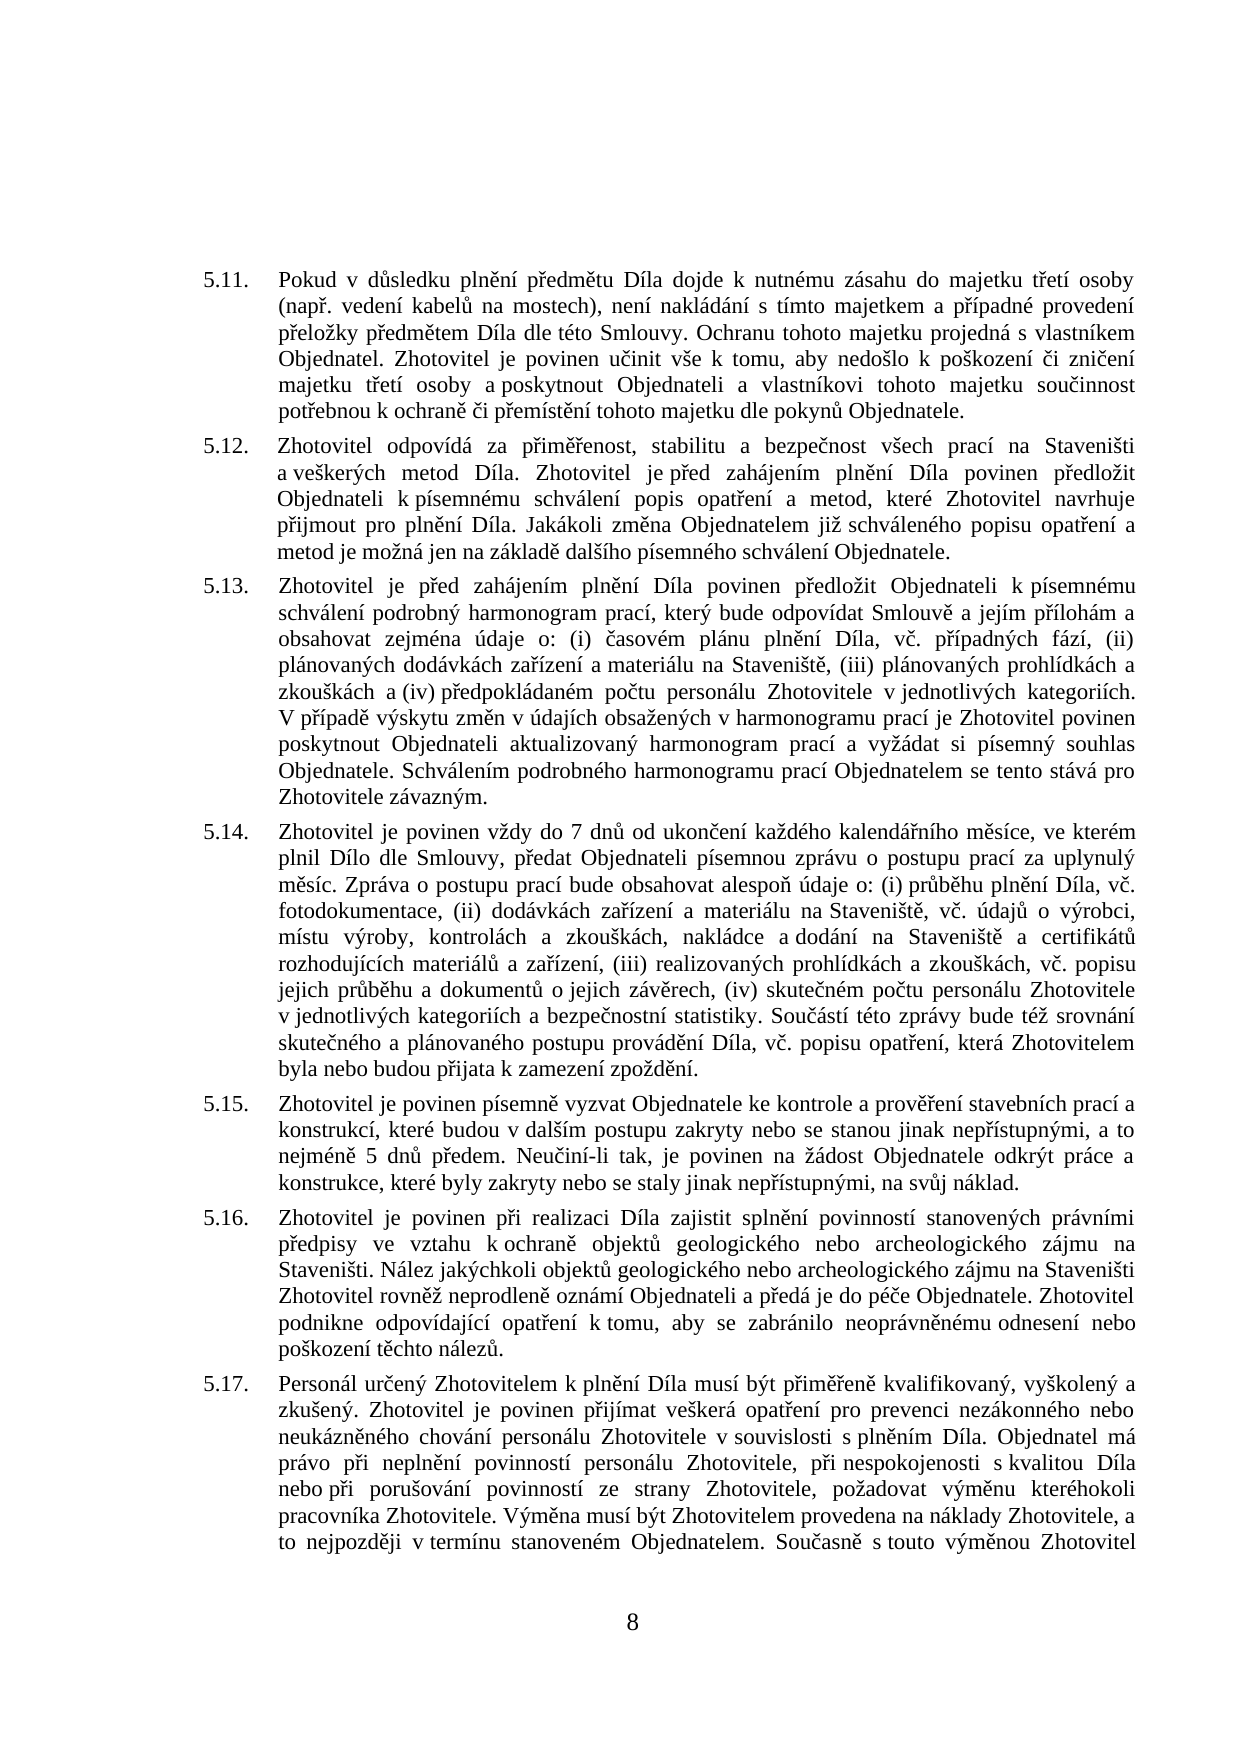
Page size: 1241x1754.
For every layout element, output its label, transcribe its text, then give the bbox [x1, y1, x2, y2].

text Zhotovitel je povinen při realizaci Díla zajistit splnění povinností stanovených právními předpisy ve vztahu k ochraně objektů geologického nebo archeologického zájmu na Staveništi. Nález jakýchkoli objektů geologického nebo archeologického zájmu na Staveništi Zhotovitel rovněž neprodleně oznámí Objednateli a předá je do péče Objednatele. Zhotovitel podnikne odpovídající opatření k tomu, aby se zabránilo neoprávněnému odnesení nebo poškození těchto nálezů. [203, 1203, 1136, 1362]
text Zhotovitel je před zahájením plnění Díla povinen předložit Objednateli k písemnému schválení podrobný harmonogram prací, který bude odpovídat Smlouvě a jejím přílohám a obsahovat zejména údaje o: (i) časovém plánu plnění Díla, vč. případných fází, (ii) plánovaných dodávkách zařízení a materiálu na Staveniště, (iii) plánovaných prohlídkách a zkouškách a (iv) předpokládaném počtu personálu Zhotovitele v jednotlivých kategoriích. V případě výskytu změn v údajích obsažených v harmonogramu prací je Zhotovitel povinen poskytnout Objednateli aktualizovaný harmonogram prací a vyžádat si písemný souhlas Objednatele. Schválením podrobného harmonogramu prací Objednatelem se tento stává pro Zhotovitele závazným. [203, 572, 1136, 809]
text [203, 1370, 1136, 1554]
text Pokud v důsledku plnění předmětu Díla dojde k nutnému zásahu do majetku třetí osoby (např. vedení kabelů na mostech), není nakládání s tímto majetkem a případné provedení přeložky předmětem Díla dle této Smlouvy. Ochranu tohoto majetku projedná s vlastníkem Objednatel. Zhotovitel je povinen učinit vše k tomu, aby nedošlo k poškození či zničení majetku třetí osoby a poskytnout Objednateli a vlastníkovi tohoto majetku součinnost potřebnou k ochraně či přemístění tohoto majetku dle pokynů Objednatele. [203, 266, 1136, 424]
text Zhotovitel je povinen písemně vyzvat Objednatele ke kontrole a prověření stavebních prací a konstrukcí, které budou v dalším postupu zakryty nebo se stanou jinak nepřístupnými, a to nejméně 5 dnů předem. Neučiní-li tak, je povinen na žádost Objednatele odkrýt práce a konstrukce, které byly zakryty nebo se staly jinak nepřístupnými, na svůj náklad. [203, 1090, 1136, 1195]
text Zhotovitel odpovídá za přiměřenost, stabilitu a bezpečnost všech prací na Staveništi a veškerých metod Díla. Zhotovitel je před zahájením plnění Díla povinen předložit Objednateli k písemnému schválení popis opatření a metod, které Zhotovitel navrhuje přijmout pro plnění Díla. Jakákoli změna Objednatelem již schváleného popisu opatření a metod je možná jen na základě dalšího písemného schválení Objednatele. [203, 432, 1136, 564]
text Zhotovitel je povinen vždy do 7 dnů od ukončení každého kalendářního měsíce, ve kterém plnil Dílo dle Smlouvy, předat Objednateli písemnou zprávu o postupu prací za uplynulý měsíc. Zpráva o postupu prací bude obsahovat alespoň údaje o: (i) průběhu plnění Díla, vč. fotodokumentace, (ii) dodávkách zařízení a materiálu na Staveniště, vč. údajů o výrobci, místu výroby, kontrolách a zkouškách, nakládce a dodání na Staveniště a certifikátů rozhodujících materiálů a zařízení, (iii) realizovaných prohlídkách a zkouškách, vč. popisu jejich průběhu a dokumentů o jejich závěrech, (iv) skutečném počtu personálu Zhotovitele v jednotlivých kategoriích a bezpečnostní statistiky. Součástí této zprávy bude též srovnání skutečného a plánovaného postupu provádění Díla, vč. popisu opatření, která Zhotovitelem byla nebo budou přijata k zamezení zpoždění. [203, 818, 1136, 1081]
